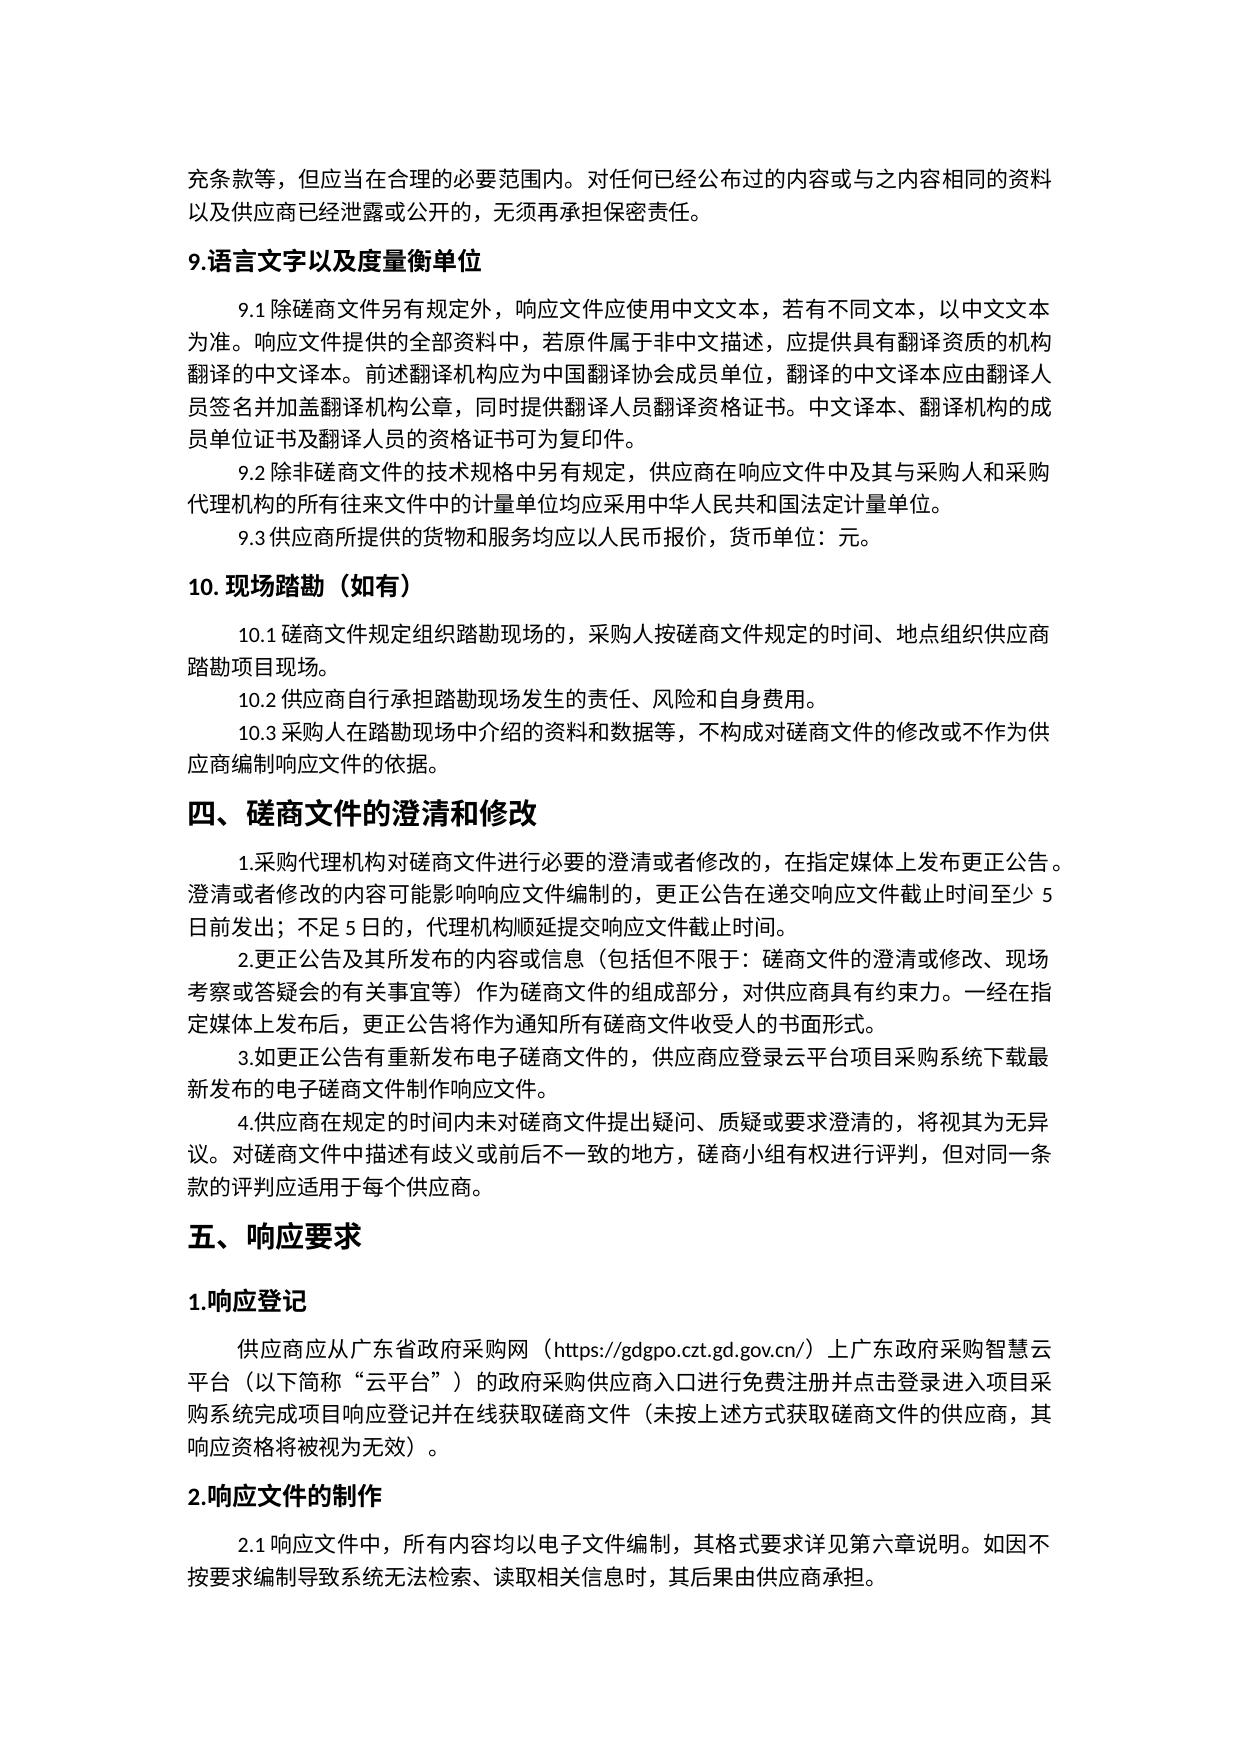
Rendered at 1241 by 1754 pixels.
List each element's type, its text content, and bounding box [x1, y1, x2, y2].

text 2.响应文件的制作 [187, 1462, 1053, 1527]
text 3.如更正公告有重新发布电子磋商文件的，供应商应登录云平台项目采购系统下载最新发布的电子磋商文件制作响应文件。 [187, 1039, 1053, 1104]
text 10.2供应商自行承担踏勘现场发生的责任、风险和自身费用。 [187, 682, 1053, 714]
text 2.1响应文件中，所有内容均以电子文件编制，其格式要求详见第六章说明。如因不按要求编制导致系统无法检索、读取相关信息时，其后果由供应商承担。 [187, 1527, 1053, 1592]
text 1.响应登记 [187, 1267, 1053, 1332]
text 10.3采购人在踏勘现场中介绍的资料和数据等，不构成对磋商文件的修改或不作为供应商编制响应文件的依据。 [187, 714, 1053, 779]
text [187, 162, 1053, 227]
text 四、磋商文件的澄清和修改 [187, 779, 1053, 844]
text 10.1磋商文件规定组织踏勘现场的，采购人按磋商文件规定的时间、地点组织供应商踏勘项目现场。 [187, 617, 1053, 682]
text 9.2除非磋商文件的技术规格中另有规定，供应商在响应文件中及其与采购人和采购代理机构的所有往来文件中的计量单位均应采用中华人民共和国法定计量单位。 [187, 454, 1053, 519]
text 9.3供应商所提供的货物和服务均应以人民币报价，货币单位：元。 [187, 519, 1053, 552]
text 9.1除磋商文件另有规定外，响应文件应使用中文文本，若有不同文本，以中文文本为准。响应文件提供的全部资料中，若原件属于非中文描述，应提供具有翻译资质的机构翻译的中文译本。前述翻译机构应为中国翻译协会成员单位，翻译的中文译本应由翻译人员签名并加盖翻译机构公章，同时提供翻译人员翻译资格证书。中文译本、翻译机构的成员单位证书及翻译人员的资格证书可为复印件。 [187, 292, 1053, 454]
text 五、响应要求 [187, 1202, 1053, 1267]
text 10. 现场踏勘（如有） [187, 552, 1053, 617]
text 1.采购代理机构对磋商文件进行必要的澄清或者修改的，在指定媒体上发布更正公告。澄清或者修改的内容可能影响响应文件编制的，更正公告在递交响应文件截止时间至少5日前发出；不足5日的，代理机构顺延提交响应文件截止时间。 [187, 844, 1053, 942]
text 供应商应从广东省政府采购网（https://gdgpo.czt.gd.gov.cn/）上广东政府采购智慧云平台（以下简称“云平台”）的政府采购供应商入口进行免费注册并点击登录进入项目采购系统完成项目响应登记并在线获取磋商文件（未按上述方式获取磋商文件的供应商，其响应资格将被视为无效）。 [187, 1332, 1053, 1462]
text 2.更正公告及其所发布的内容或信息（包括但不限于：磋商文件的澄清或修改、现场考察或答疑会的有关事宜等）作为磋商文件的组成部分，对供应商具有约束力。一经在指定媒体上发布后，更正公告将作为通知所有磋商文件收受人的书面形式。 [187, 942, 1053, 1039]
text 9.语言文字以及度量衡单位 [187, 227, 1053, 292]
text 4.供应商在规定的时间内未对磋商文件提出疑问、质疑或要求澄清的，将视其为无异议。对磋商文件中描述有歧义或前后不一致的地方，磋商小组有权进行评判，但对同一条款的评判应适用于每个供应商。 [187, 1104, 1053, 1202]
